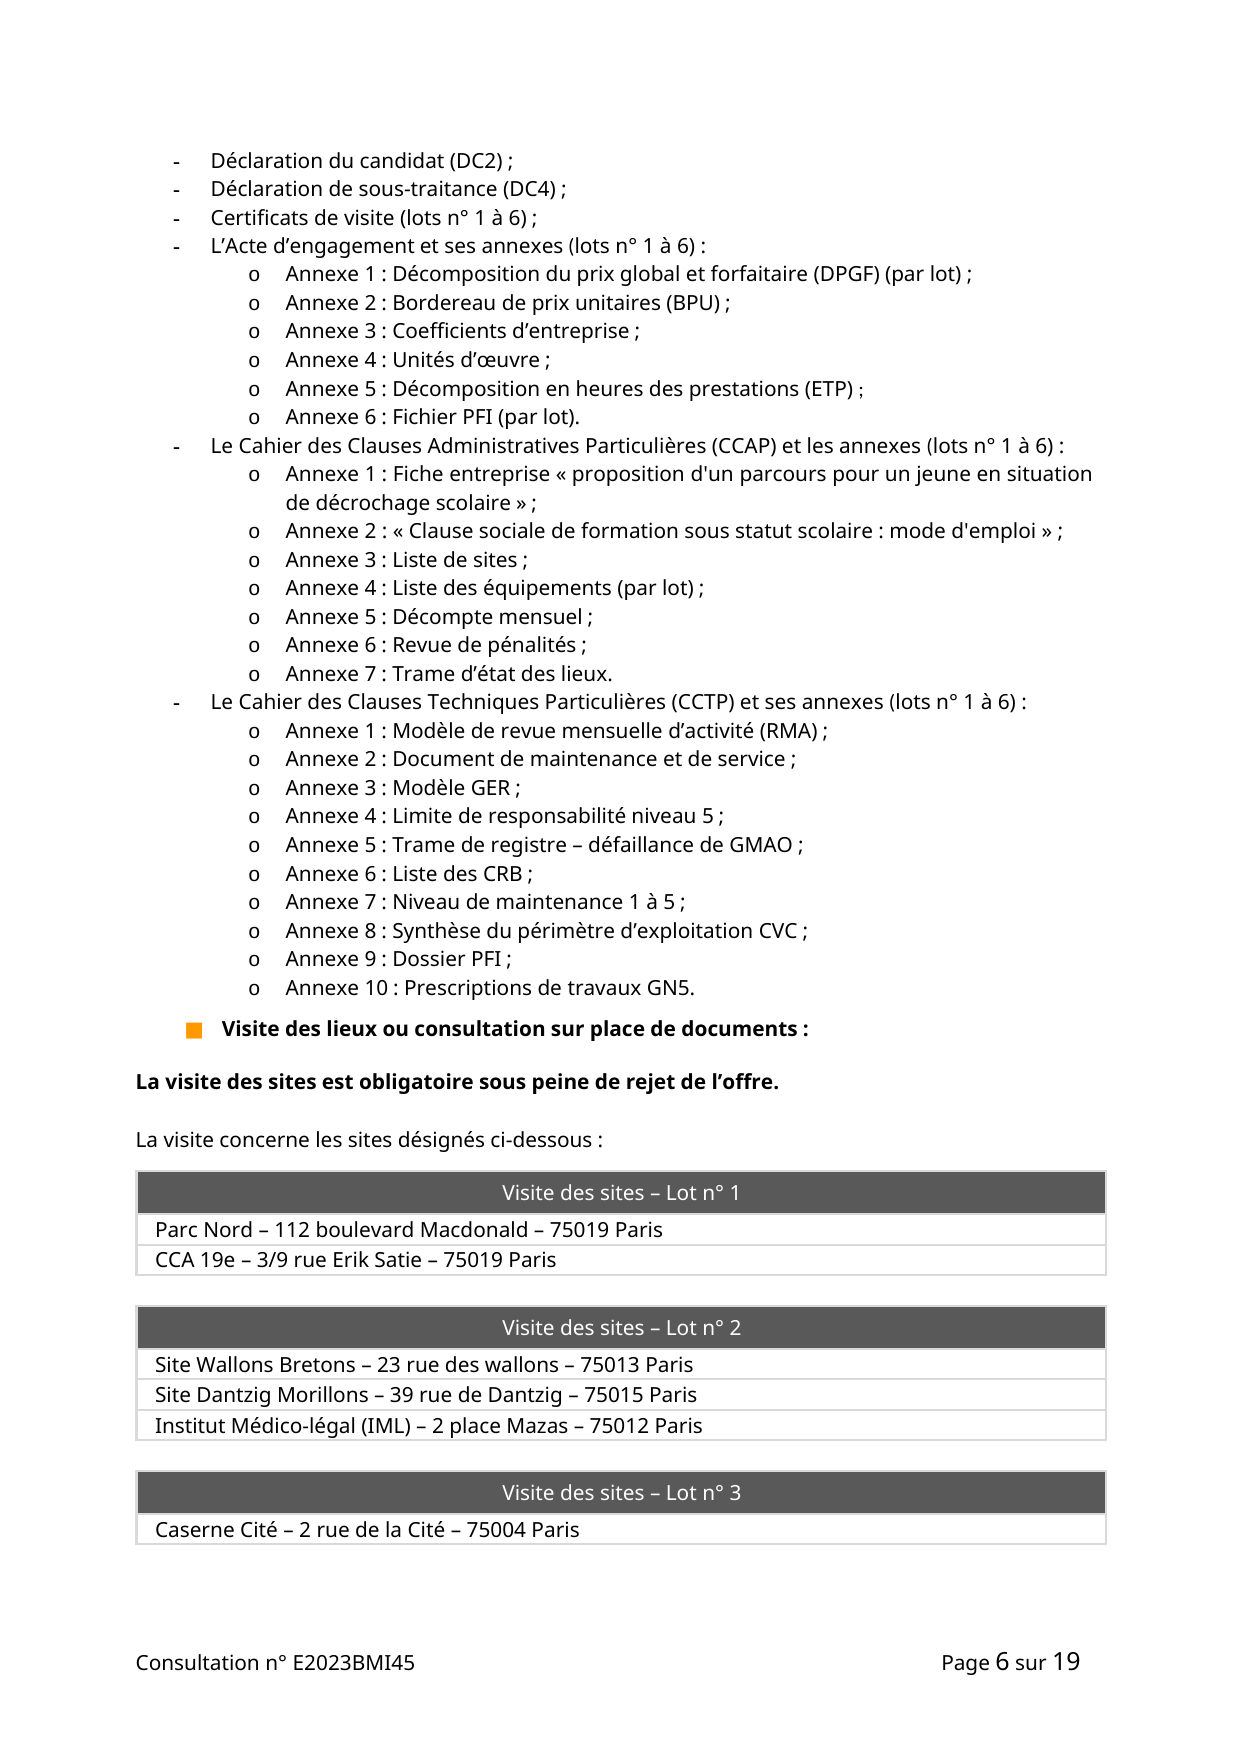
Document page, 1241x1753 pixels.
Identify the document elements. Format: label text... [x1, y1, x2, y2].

table_cell Institut Médico-légal (IML) – 2 place Mazas – 75012 Paris [138, 1411, 1105, 1439]
table_cell Site Dantzig Morillons – 39 rue de Dantzig – 75015 Paris [138, 1380, 1105, 1409]
text La visite des sites est obligatoire sous peine de rejet de l’offre. [135, 1067, 1105, 1096]
list Annexe 5 : Décomposition en heures des prestations (ETP) ; [248, 374, 1094, 402]
list Déclaration du candidat (DC2) ; [173, 146, 1094, 174]
list Annexe 6 : Fichier PFI (par lot). [248, 402, 1094, 431]
list Annexe 4 : Limite de responsabilité niveau 5 ; [248, 802, 1094, 830]
list Le Cahier des Clauses Administratives Particulières (CCAP) et les annexes (lots n° 1 à 6) : [173, 431, 1094, 459]
table_cell CCA 19e – 3/9 rue Erik Satie – 75019 Paris [138, 1246, 1105, 1274]
list Annexe 7 : Niveau de maintenance 1 à 5 ; [248, 887, 1094, 916]
list Annexe 9 : Dossier PFI ; [248, 944, 1094, 973]
list Certificats de visite (lots n° 1 à 6) ; [173, 203, 1094, 231]
list Annexe 4 : Unités d’œuvre ; [248, 345, 1094, 374]
list Déclaration de sous-traitance (DC4) ; [173, 174, 1094, 203]
list Annexe 5 : Trame de registre – défaillance de GMAO ; [248, 830, 1094, 859]
list Annexe 1 : Décomposition du prix global et forfaitaire (DPGF) (par lot) ; [248, 259, 1094, 288]
list Annexe 3 : Liste de sites ; [248, 545, 1094, 573]
list Annexe 2 : Bordereau de prix unitaires (BPU) ; [248, 288, 1094, 317]
list Annexe 6 : Revue de pénalités ; [248, 630, 1094, 659]
list Annexe 10 : Prescriptions de travaux GN5. [248, 973, 1094, 1001]
list Annexe 3 : Coefficients d’entreprise ; [248, 317, 1094, 345]
list Annexe 1 : Fiche entreprise « proposition d'un parcours pour un jeune en situation de décrochage scolaire » ; [248, 459, 1094, 516]
list Le Cahier des Clauses Techniques Particulières (CCTP) et ses annexes (lots n° 1 à 6) : [173, 687, 1094, 716]
list Annexe 4 : Liste des équipements (par lot) ; [248, 573, 1094, 602]
list Annexe 3 : Modèle GER ; [248, 773, 1094, 802]
text La visite concerne les sites désignés ci-dessous : [135, 1125, 1105, 1153]
subtitle Visite des lieux ou consultation sur place de documents : [184, 1014, 1105, 1042]
list Annexe 2 : Document de maintenance et de service ; [248, 744, 1094, 773]
list Annexe 1 : Modèle de revue mensuelle d’activité (RMA) ; [248, 716, 1094, 744]
table_header Visite des sites – Lot n° 1 [138, 1172, 1105, 1213]
table_header Visite des sites – Lot n° 2 [138, 1307, 1105, 1348]
list Annexe 5 : Décompte mensuel ; [248, 602, 1094, 630]
list Annexe 7 : Trame d’état des lieux. [248, 659, 1094, 687]
table_cell Caserne Cité – 2 rue de la Cité – 75004 Paris [138, 1515, 1105, 1543]
table_cell Parc Nord – 112 boulevard Macdonald – 75019 Paris [138, 1215, 1105, 1243]
table_header Visite des sites – Lot n° 3 [138, 1472, 1105, 1513]
list Annexe 2 : « Clause sociale de formation sous statut scolaire : mode d'emploi » ; [248, 516, 1094, 545]
list L’Acte d’engagement et ses annexes (lots n° 1 à 6) : [173, 231, 1094, 259]
table_cell Site Wallons Bretons – 23 rue des wallons – 75013 Paris [138, 1350, 1105, 1378]
list Annexe 8 : Synthèse du périmètre d’exploitation CVC ; [248, 916, 1094, 944]
list Annexe 6 : Liste des CRB ; [248, 859, 1094, 887]
